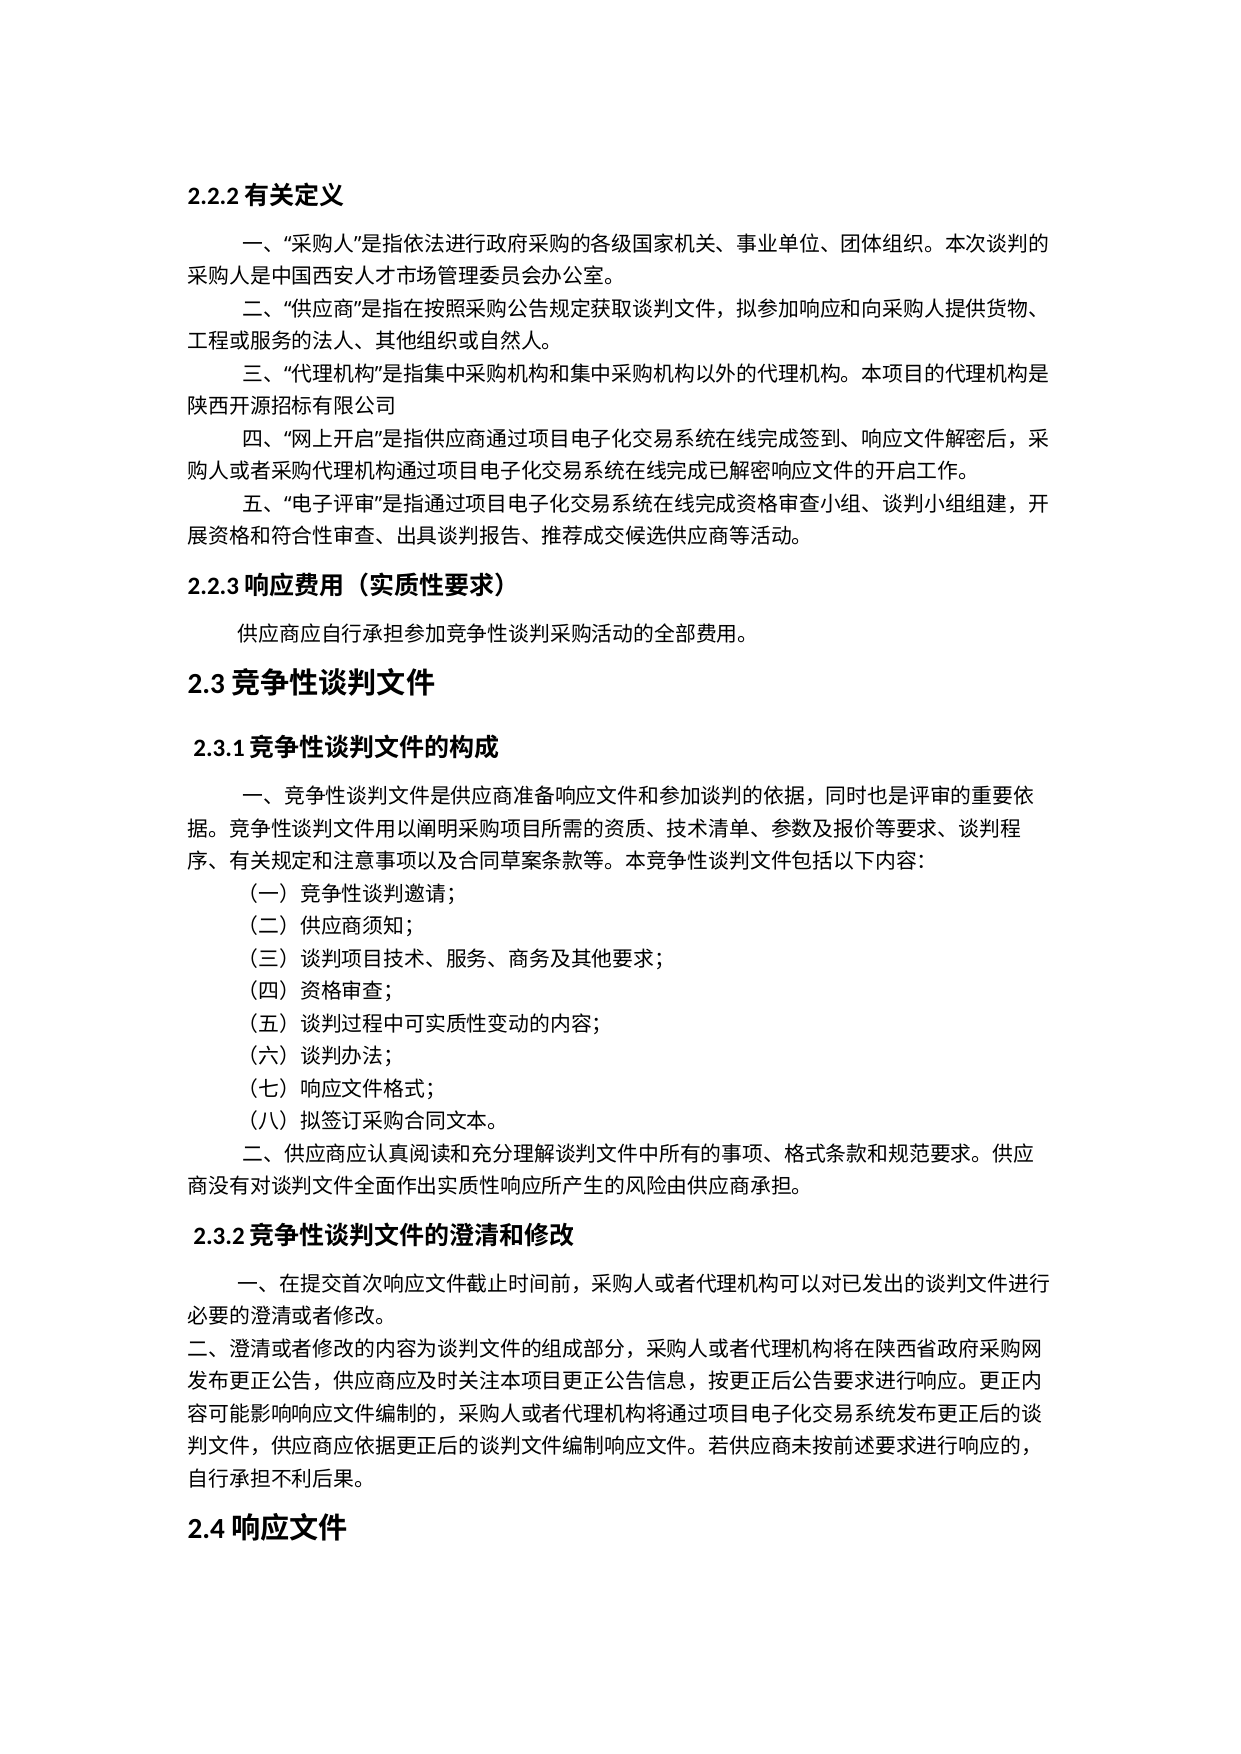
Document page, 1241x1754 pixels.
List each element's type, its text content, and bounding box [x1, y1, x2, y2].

text 二、供应商应认真阅读和充分理解谈判文件中所有的事项、格式条款和规范要求。供应商没有对谈判文件全面作出实质性响应所产生的风险由供应商承担。 [187, 1137, 1053, 1202]
text 2.4响应文件 [187, 1494, 1053, 1559]
text （一）竞争性谈判邀请； [187, 877, 1053, 909]
text （三）谈判项目技术、服务、商务及其他要求； [187, 942, 1053, 974]
text 二、澄清或者修改的内容为谈判文件的组成部分，采购人或者代理机构将在陕西省政府采购网发布更正公告，供应商应及时关注本项目更正公告信息，按更正后公告要求进行响应。更正内容可能影响响应文件编制的，采购人或者代理机构将通过项目电子化交易系统发布更正后的谈判文件，供应商应依据更正后的谈判文件编制响应文件。若供应商未按前述要求进行响应的，自行承担不利后果。 [187, 1332, 1053, 1494]
text 二、“供应商”是指在按照采购公告规定获取谈判文件，拟参加响应和向采购人提供货物、工程或服务的法人、其他组织或自然人。 [187, 292, 1053, 357]
text 2.3竞争性谈判文件 [187, 649, 1053, 714]
text 2.3.2竞争性谈判文件的澄清和修改 [187, 1202, 1053, 1267]
text （五）谈判过程中可实质性变动的内容； [187, 1007, 1053, 1039]
text 五、“电子评审”是指通过项目电子化交易系统在线完成资格审查小组、谈判小组组建，开展资格和符合性审查、出具谈判报告、推荐成交候选供应商等活动。 [187, 487, 1053, 552]
text （六）谈判办法； [187, 1039, 1053, 1072]
text 2.3.1竞争性谈判文件的构成 [187, 714, 1053, 779]
text 供应商应自行承担参加竞争性谈判采购活动的全部费用。 [187, 617, 1053, 649]
text （四）资格审查； [187, 974, 1053, 1007]
text 一、“采购人”是指依法进行政府采购的各级国家机关、事业单位、团体组织。本次谈判的采购人是中国西安人才市场管理委员会办公室。 [187, 227, 1053, 292]
text （八）拟签订采购合同文本。 [187, 1104, 1053, 1137]
text （七）响应文件格式； [187, 1072, 1053, 1104]
text 2.2.2有关定义 [187, 162, 1053, 227]
text 一、在提交首次响应文件截止时间前，采购人或者代理机构可以对已发出的谈判文件进行必要的澄清或者修改。 [187, 1267, 1053, 1332]
text 一、竞争性谈判文件是供应商准备响应文件和参加谈判的依据，同时也是评审的重要依据。竞争性谈判文件用以阐明采购项目所需的资质、技术清单、参数及报价等要求、谈判程序、有关规定和注意事项以及合同草案条款等。本竞争性谈判文件包括以下内容： [187, 779, 1053, 877]
text 2.2.3响应费用（实质性要求） [187, 552, 1053, 617]
text 四、“网上开启”是指供应商通过项目电子化交易系统在线完成签到、响应文件解密后，采购人或者采购代理机构通过项目电子化交易系统在线完成已解密响应文件的开启工作。 [187, 422, 1053, 487]
text （二）供应商须知； [187, 909, 1053, 942]
text 三、“代理机构”是指集中采购机构和集中采购机构以外的代理机构。本项目的代理机构是陕西开源招标有限公司 [187, 357, 1053, 422]
